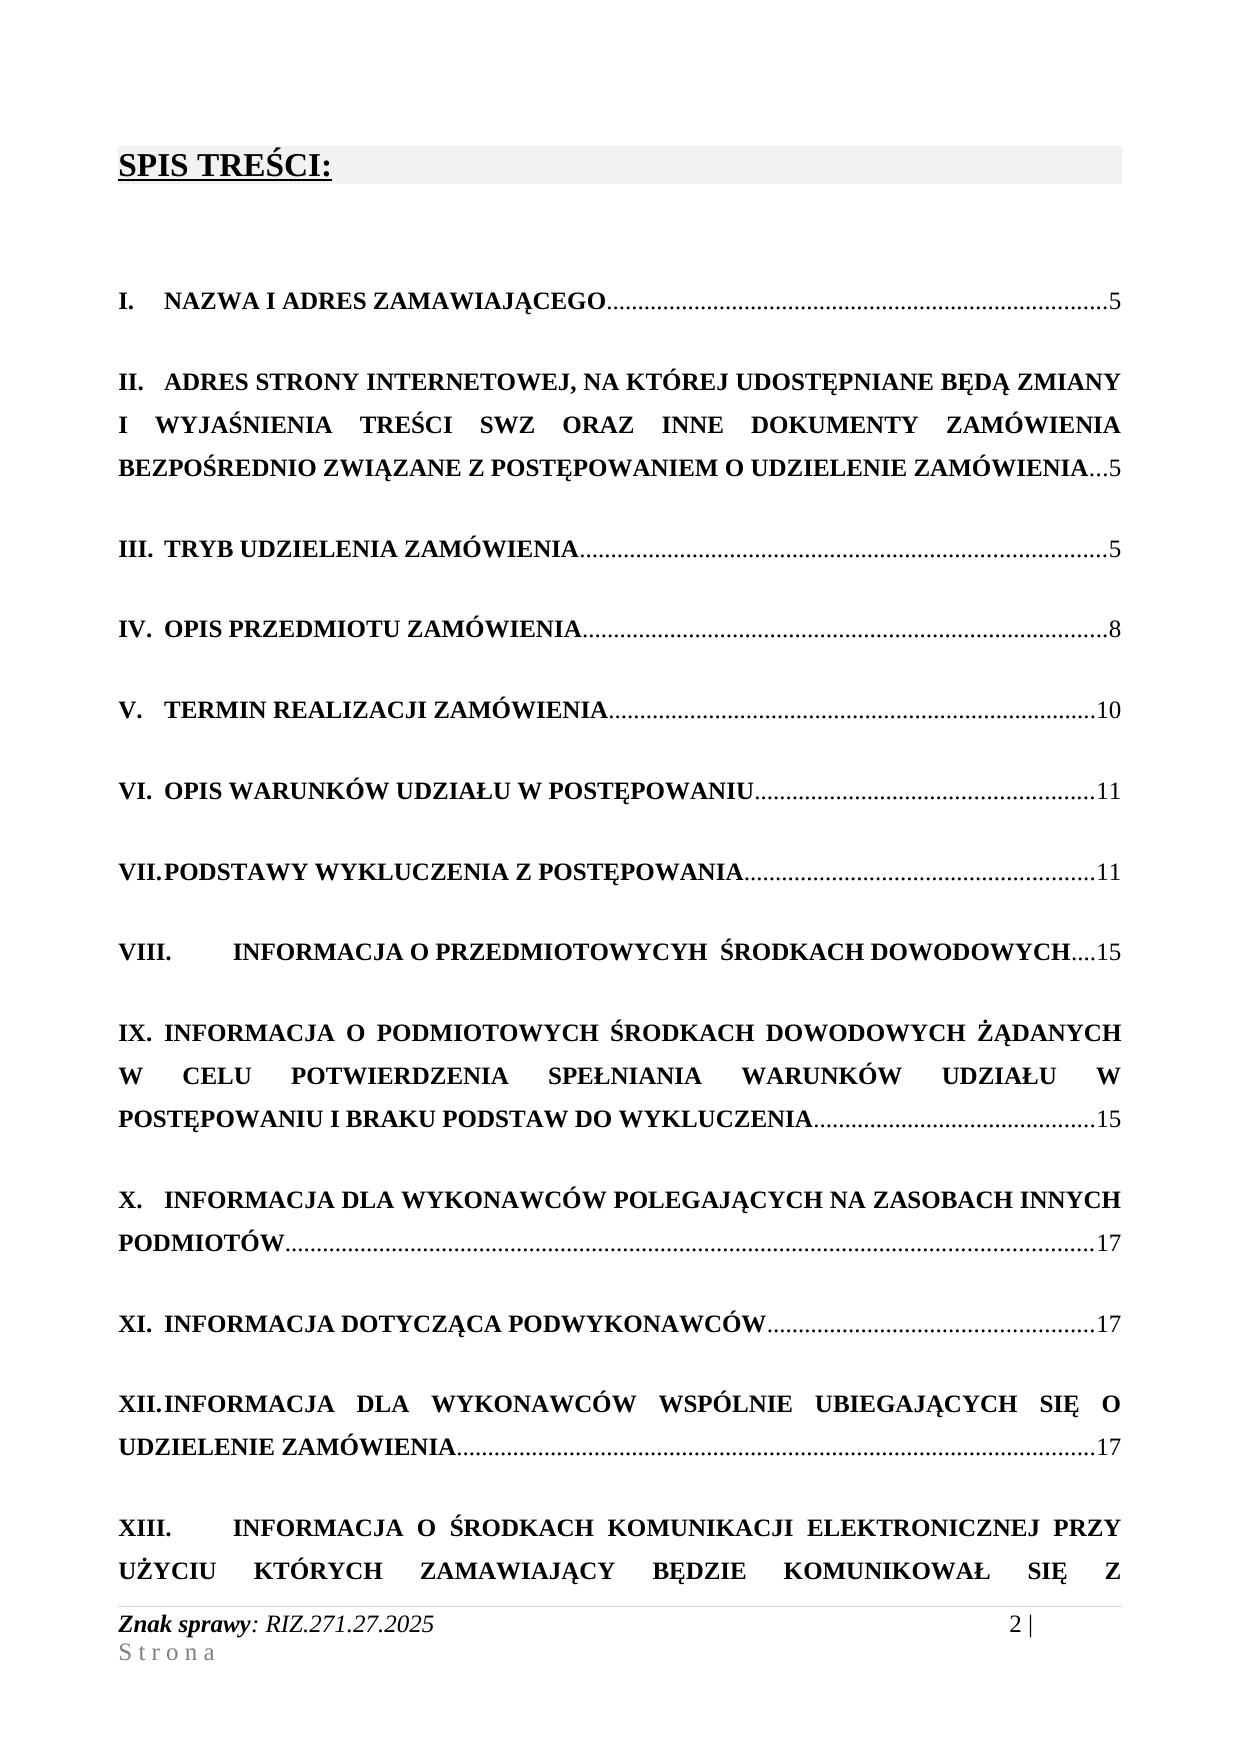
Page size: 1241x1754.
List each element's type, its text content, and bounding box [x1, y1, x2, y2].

text SPIS TREŚCI: [118, 146, 1122, 184]
